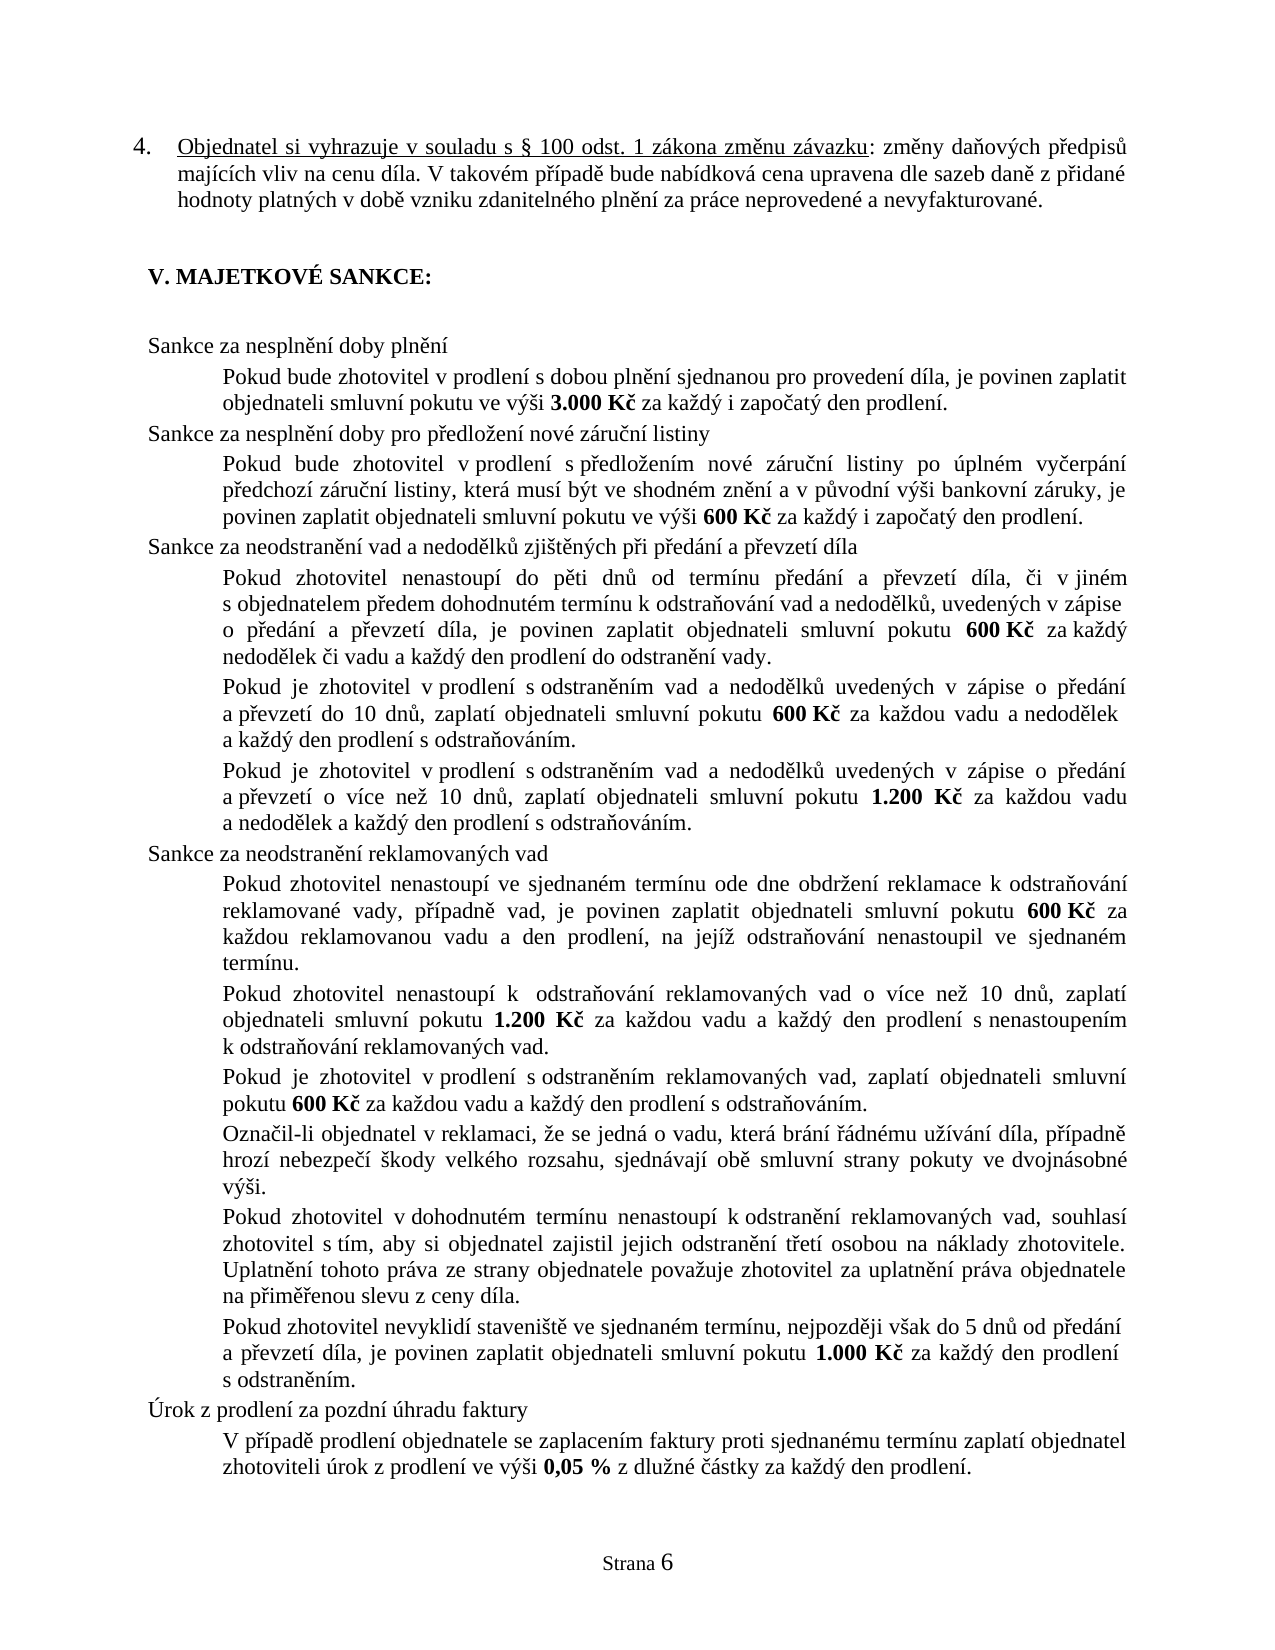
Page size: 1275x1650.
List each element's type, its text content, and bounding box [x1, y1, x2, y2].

text Označil-li objednatel v reklamaci, že se jedná o vadu, která brání řádnému užívání díla, případně hrozí nebezpečí škody velkého rozsahu, sjednávají obě smluvní strany pokuty ve dvojnásobné výši. [185, 1120, 1127, 1199]
subtitle Sankce za neodstranění reklamovaných vad [148, 840, 1127, 866]
text Pokud zhotovitel nenastoupí ve sjednaném termínu ode dne obdržení reklamace k odstraňování reklamované vady, případně vad, je povinen zaplatit objednateli smluvní pokutu 600 Kč za každou reklamovanou vadu a den prodlení, na jejíž odstraňování nenastoupil ve sjednaném termínu. [185, 870, 1127, 976]
text Pokud je zhotovitel v prodlení s odstraněním reklamovaných vad, zaplatí objednateli smluvní pokutu 600 Kč za každou vadu a každý den prodlení s odstraňováním. [185, 1063, 1127, 1116]
subtitle Úrok z prodlení za pozdní úhradu faktury [148, 1396, 1127, 1422]
text Pokud bude zhotovitel v prodlení s předložením nové záruční listiny po úplném vyčerpání předchozí záruční listiny, která musí být ve shodném znění a v původní výši bankovní záruky, je povinen zaplatit objednateli smluvní pokutu ve výši 600 Kč za každý i započatý den prodlení. [185, 450, 1127, 529]
text Pokud zhotovitel nenastoupí do pěti dnů od termínu předání a převzetí díla, či v jiném s objednatelem předem dohodnutém termínu k odstraňování vad a nedodělků, uvedených v zápise o předání a převzetí díla, je povinen zaplatit objednateli smluvní pokutu 600 Kč za každý nedodělek či vadu a každý den prodlení do odstranění vady. [185, 564, 1127, 669]
subtitle Sankce za nesplnění doby pro předložení nové záruční listiny [148, 419, 1127, 446]
text Pokud zhotovitel v dohodnutém termínu nenastoupí k odstranění reklamovaných vad, souhlasí zhotovitel s tím, aby si objednatel zajistil jejich odstranění třetí osobou na náklady zhotovitele. Uplatnění tohoto práva ze strany objednatele považuje zhotovitel za uplatnění práva objednatele na přiměřenou slevu z ceny díla. [185, 1203, 1127, 1309]
list Objednatel si vyhrazuje v souladu s § 100 odst. 1 zákona změnu závazku: změny daňových předpisů majících vliv na cenu díla. V takovém případě bude nabídková cena upravena dle sazeb daně z přidané hodnoty platných v době vzniku zdanitelného plnění za práce neprovedené a nevyfakturované. [133, 131, 1127, 213]
text Pokud zhotovitel nevyklidí staveniště ve sjednaném termínu, nejpozději však do 5 dnů od předání a převzetí díla, je povinen zaplatit objednateli smluvní pokutu 1.000 Kč za každý den prodlení s odstraněním. [185, 1313, 1127, 1392]
text Pokud je zhotovitel v prodlení s odstraněním vad a nedodělků uvedených v zápise o předání a převzetí o více než 10 dnů, zaplatí objednateli smluvní pokutu 1.200 Kč za každou vadu a nedodělek a každý den prodlení s odstraňováním. [185, 757, 1127, 836]
text V případě prodlení objednatele se zaplacením faktury proti sjednanému termínu zaplatí objednatel zhotoviteli úrok z prodlení ve výši 0,05 % z dlužné částky za každý den prodlení. [185, 1427, 1127, 1479]
subtitle Sankce za nesplnění doby plnění [148, 332, 1127, 358]
text Pokud zhotovitel nenastoupí k odstraňování reklamovaných vad o více než 10 dnů, zaplatí objednateli smluvní pokutu 1.200 Kč za každou vadu a každý den prodlení s nenastoupením k odstraňování reklamovaných vad. [185, 980, 1127, 1059]
subtitle Sankce za neodstranění vad a nedodělků zjištěných při předání a převzetí díla [148, 533, 1127, 560]
text V. Majetkové sankce: [148, 263, 1137, 289]
text Pokud je zhotovitel v prodlení s odstraněním vad a nedodělků uvedených v zápise o předání a převzetí do 10 dnů, zaplatí objednateli smluvní pokutu 600 Kč za každou vadu a nedodělek a každý den prodlení s odstraňováním. [185, 673, 1127, 752]
text Pokud bude zhotovitel v prodlení s dobou plnění sjednanou pro provedení díla, je povinen zaplatit objednateli smluvní pokutu ve výši 3.000 Kč za každý i započatý den prodlení. [185, 363, 1127, 415]
